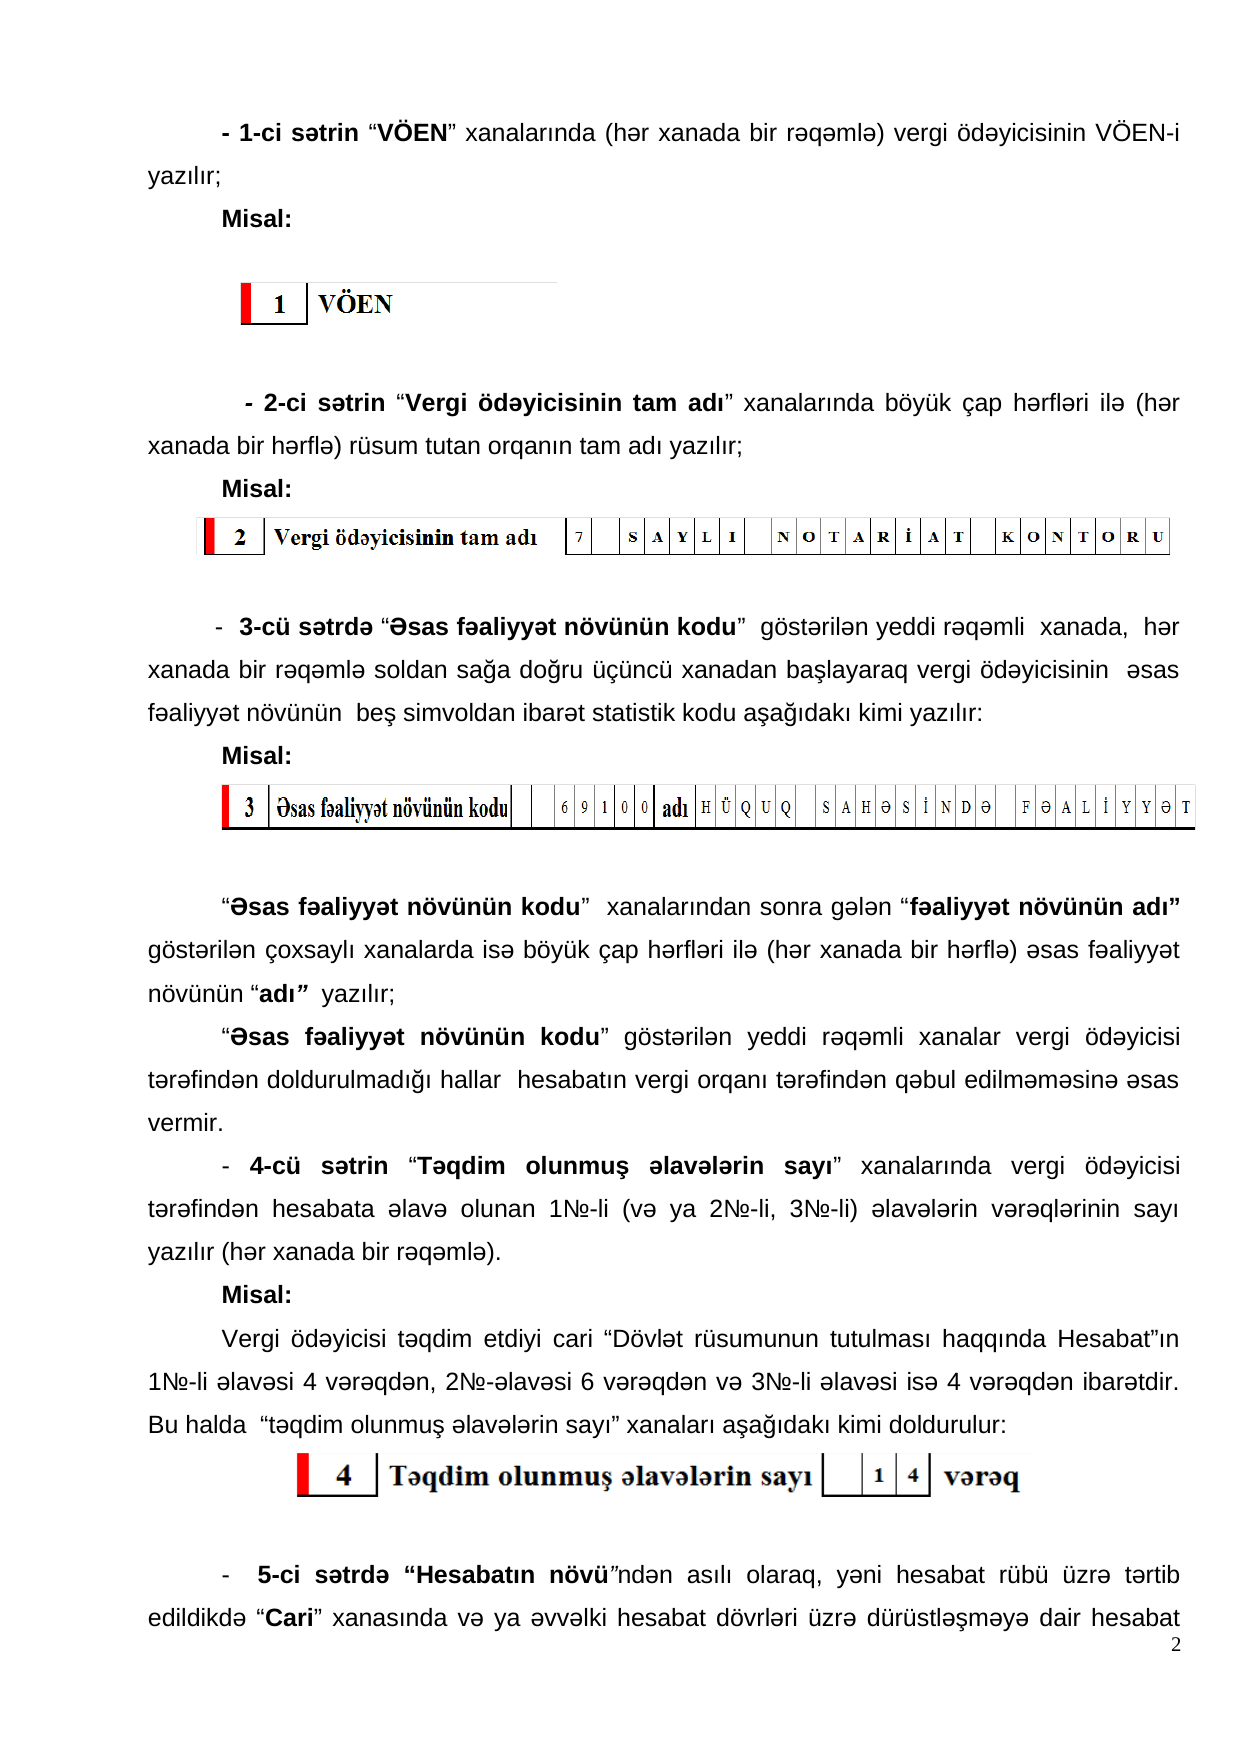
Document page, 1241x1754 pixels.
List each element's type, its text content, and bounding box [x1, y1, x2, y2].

text Misal: [148, 1281, 1181, 1309]
text “Əsas fəaliyyət növünün kodu” göstərilən yeddi rəqəmli xanalar vergi ödəyicisi tərəfindən doldurulmadığı hallar hesabatın vergi orqanı tərəfindən qəbul edilməməsinə əsas vermir. [148, 1022, 1181, 1137]
picture [296, 1453, 1033, 1497]
text - 2-ci sətrin “Vergi ödəyicisinin tam adı” xanalarında böyük çap hərfləri ilə (hər xanada bir hərflə) rüsum tutan orqanın tam adı yazılır; [148, 388, 1181, 460]
picture [240, 282, 558, 325]
text Misal: [148, 741, 1181, 770]
picture [221, 784, 1196, 830]
text - 1-ci sətrin “VÖEN” xanalarında (hər xanada bir rəqəmlə) vergi ödəyicisinin VÖEN-i yazılır; [148, 118, 1181, 190]
text “Əsas fəaliyyət növünün kodu” xanalarından sonra gələn “fəaliyyət növünün adı” göstərilən çoxsaylı xanalarda isə böyük çap hərfləri ilə (hər xanada bir hərflə) əsas fəaliyyət növünün “adı” yazılır; [148, 892, 1181, 1007]
text Misal: [148, 474, 1181, 503]
text - 3-cü sətrdə “Əsas fəaliyyət növünün kodu” göstərilən yeddi rəqəmli xanada, hər xanada bir rəqəmlə soldan sağa doğru üçüncü xanadan başlayaraq vergi ödəyicisinin əsas fəaliyyət növünün beş simvoldan ibarət statistik kodu aşağıdakı kimi yazılır: [148, 612, 1181, 727]
text Vergi ödəyicisi təqdim etdiyi cari “Dövlət rüsumunun tutulması haqqında Hesabat”ın 1№-li əlavəsi 4 vərəqdən, 2№-əlavəsi 6 vərəqdən və 3№-li əlavəsi isə 4 vərəqdən ibarətdir. Bu halda “təqdim olunmuş əlavələrin sayı” xanaları aşağıdakı kimi doldurulur: [148, 1324, 1181, 1439]
text - 4-cü sətrin “Təqdim olunmuş əlavələrin sayı” xanalarında vergi ödəyicisi tərəfindən hesabata əlavə olunan 1№-li (və ya 2№-li, 3№-li) əlavələrin vərəqlərinin sayı yazılır (hər xanada bir rəqəmlə). [148, 1151, 1181, 1266]
picture [196, 517, 1170, 555]
text Misal: [148, 204, 1181, 233]
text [148, 1560, 1181, 1632]
